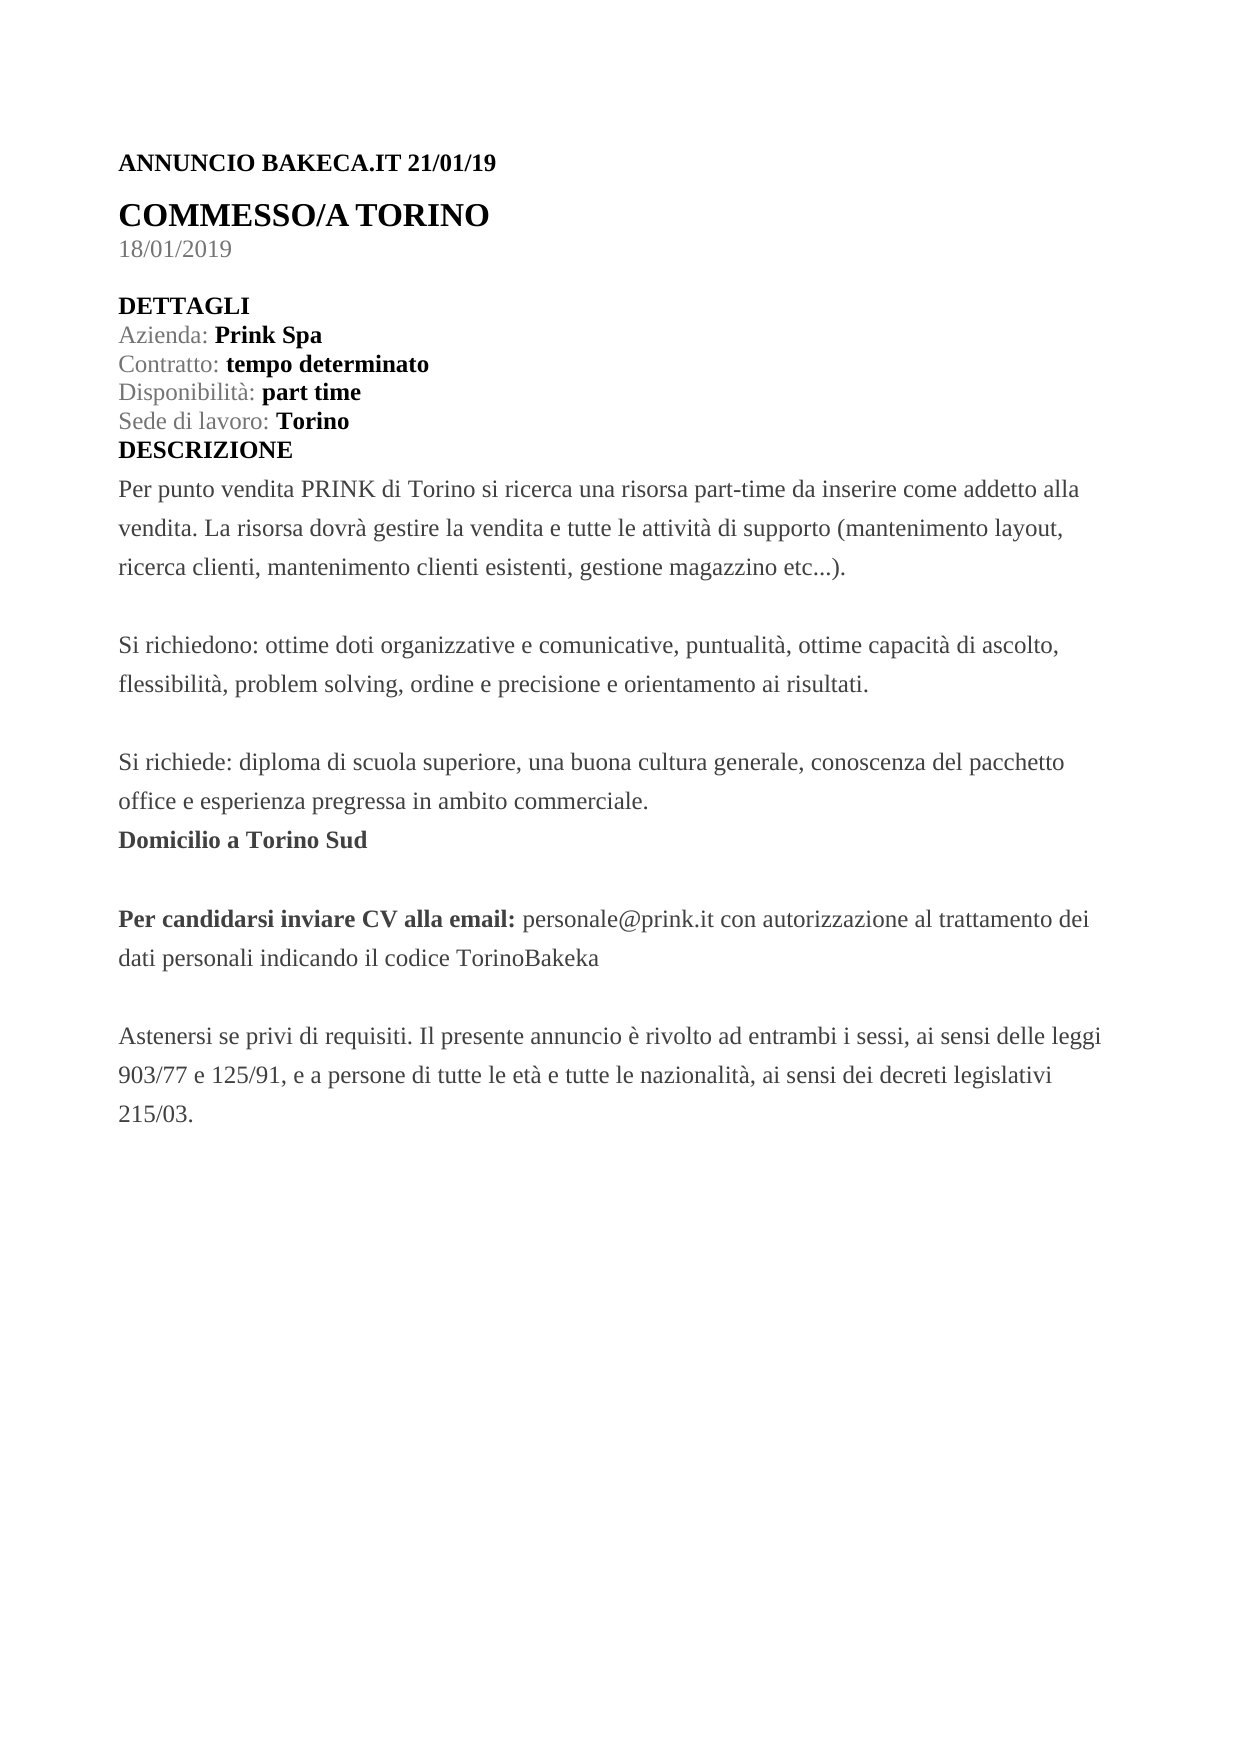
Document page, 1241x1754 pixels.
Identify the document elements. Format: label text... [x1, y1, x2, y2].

text Si richiede: diploma di scuola superiore, una buona cultura generale, conoscenza del pacchetto office e esperienza pregressa in ambito commerciale. Domicilio a Torino Sud [118, 698, 1122, 854]
text 18/01/2019 [118, 234, 1122, 262]
text Astenersi se privi di requisiti. Il presente annuncio è rivolto ad entrambi i sessi, ai sensi delle leggi 903/77 e 125/91, e a persone di tutte le età e tutte le nazionalità, ai sensi dei decreti legislativi 215/03. [118, 971, 1122, 1128]
text DESCRIZIONE [118, 435, 1122, 464]
text Per punto vendita PRINK di Torino si ricerca una risorsa part-time da inserire come addetto alla vendita. La risorsa dovrà gestire la vendita e tutte le attività di supporto (mantenimento layout, ricerca clienti, mantenimento clienti esistenti, gestione magazzino etc...). [118, 464, 1122, 581]
text Per candidarsi inviare CV alla email: personale@prink.it con autorizzazione al trattamento dei dati personali indicando il codice TorinoBakeka [118, 854, 1122, 971]
text COMMESSO/A TORINO [118, 195, 1122, 234]
text DETTAGLI [118, 291, 1122, 320]
text Si richiedono: ottime doti organizzative e comunicative, puntualità, ottime capacità di ascolto, flessibilità, problem solving, ordine e precisione e orientamento ai risultati. [118, 581, 1122, 698]
text Sede di lavoro: Torino [118, 406, 1122, 435]
text ANNUNCIO BAKECA.IT 21/01/19 [118, 148, 1122, 176]
text Disponibilità: part time [118, 377, 1122, 406]
text Azienda: Prink Spa [118, 320, 1122, 349]
text Contratto: tempo determinato [118, 349, 1122, 377]
